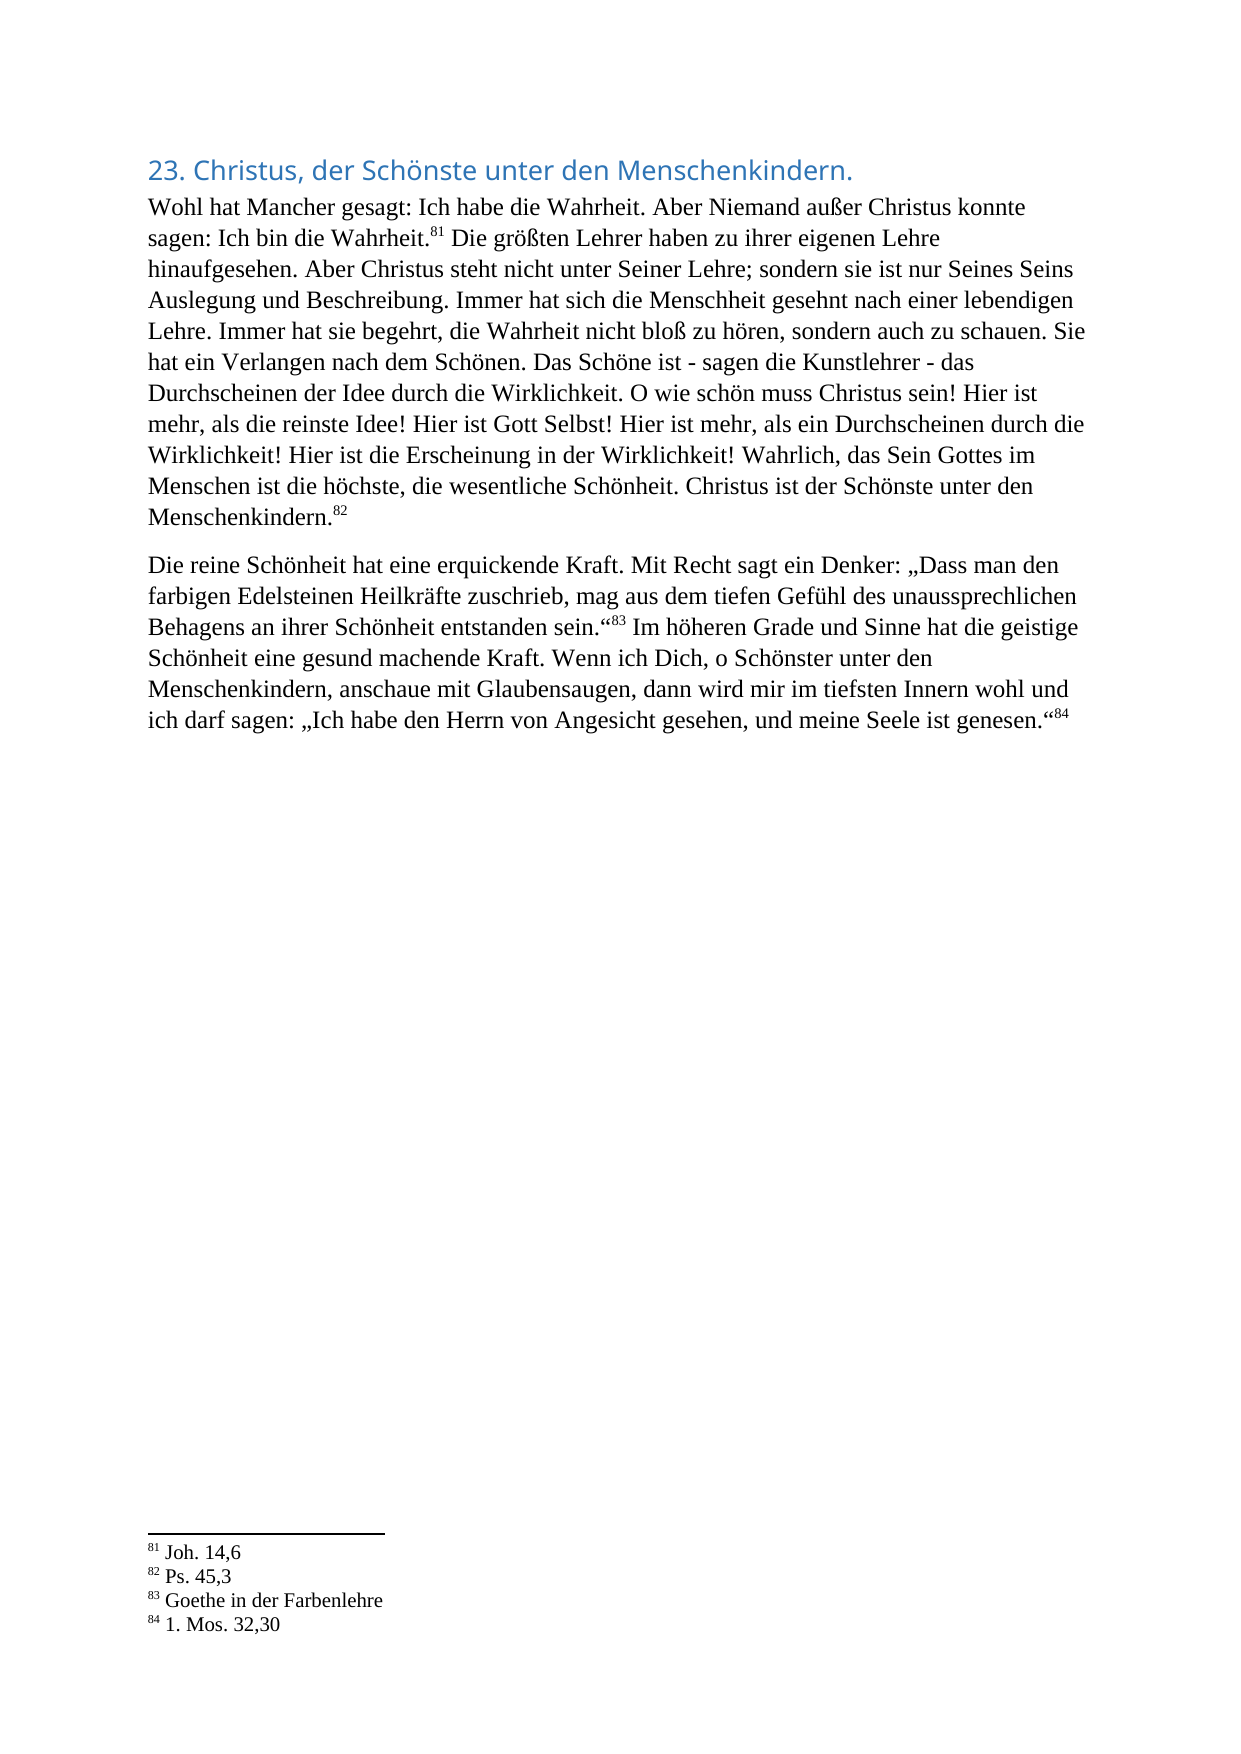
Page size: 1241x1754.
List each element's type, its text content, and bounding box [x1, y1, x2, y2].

subtitle 23. Christus, der Schönste unter den Menschenkindern. [148, 152, 1093, 189]
text Wohl hat Mancher gesagt: Ich habe die Wahrheit. Aber Niemand außer Christus konnte sagen: Ich bin die Wahrheit. Die größten Lehrer haben zu ihrer eigenen Lehre hinaufgesehen. Aber Christus steht nicht unter Seiner Lehre; sondern sie ist nur Seines Seins Auslegung und Beschreibung. Immer hat sich die Menschheit gesehnt nach einer lebendigen Lehre. Immer hat sie begehrt, die Wahrheit nicht bloß zu hören, sondern auch zu schauen. Sie hat ein Verlangen nach dem Schönen. Das Schöne ist - sagen die Kunstlehrer - das Durchscheinen der Idee durch die Wirklichkeit. O wie schön muss Christus sein! Hier ist mehr, als die reinste Idee! Hier ist Gott Selbst! Hier ist mehr, als ein Durchscheinen durch die Wirklichkeit! Hier ist die Erscheinung in der Wirklichkeit! Wahrlich, das Sein Gottes im Menschen ist die höchste, die wesentliche Schönheit. Christus ist der Schönste unter den Menschenkindern. [148, 192, 1093, 531]
text Die reine Schönheit hat eine erquickende Kraft. Mit Recht sagt ein Denker: „Dass man den farbigen Edelsteinen Heilkräfte zuschrieb, mag aus dem tiefen Gefühl des unaussprechlichen Behagens an ihrer Schönheit entstanden sein.“ Im höheren Grade und Sinne hat die geistige Schönheit eine gesund machende Kraft. Wenn ich Dich, o Schönster unter den Menschenkindern, anschaue mit Glaubensaugen, dann wird mir im tiefsten Innern wohl und ich darf sagen: „Ich habe den Herrn von Angesicht gesehen, und meine Seele ist genesen.“ [148, 550, 1093, 734]
